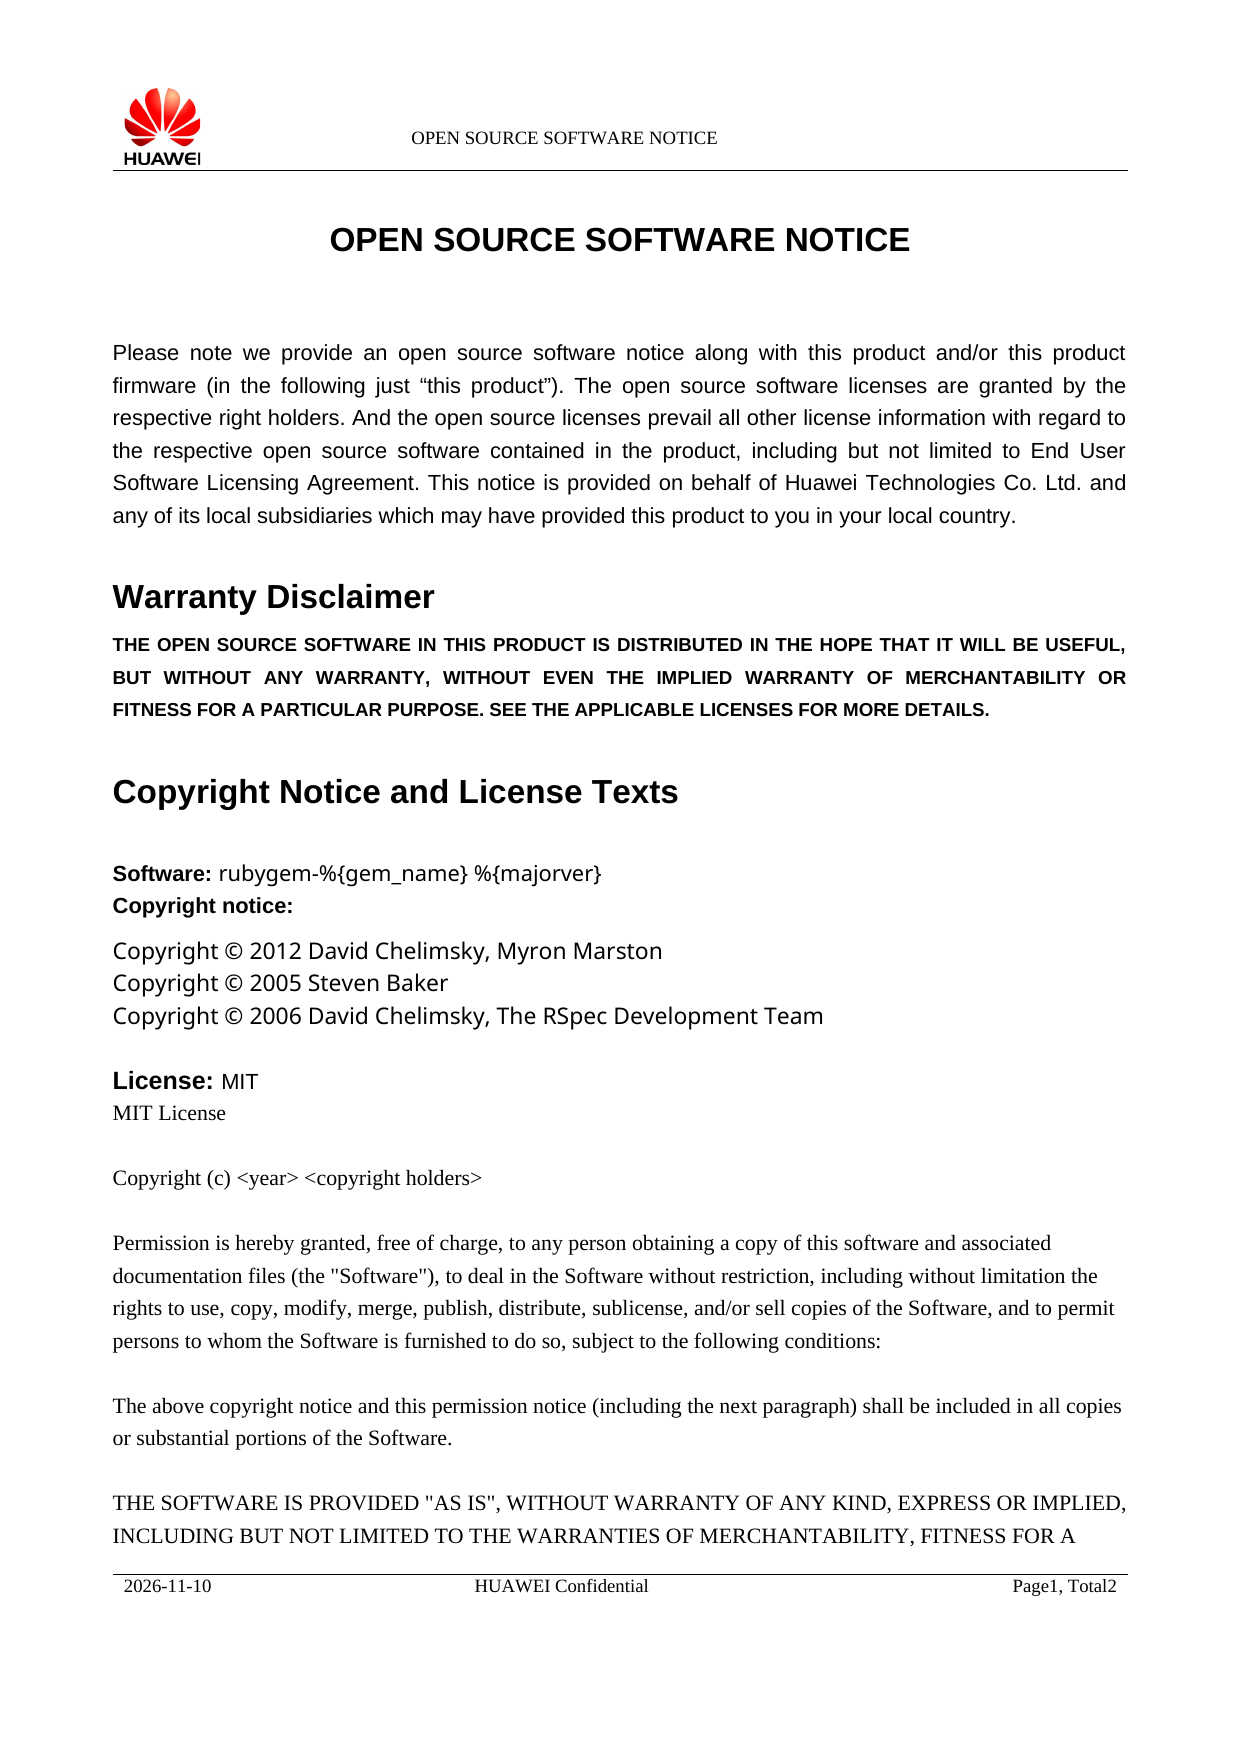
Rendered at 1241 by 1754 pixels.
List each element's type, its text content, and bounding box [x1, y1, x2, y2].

title Software: rubygem-%{gem_name} %{majorver} [112, 856, 1128, 889]
text Please note we provide an open source software notice along with this product and/or this product firmware (in the following just “this product”). The open source software licenses are granted by the respective right holders. And the open source licenses prevail all other license information with regard to the respective open source software contained in the product, including but not limited to End User Software Licensing Agreement. This notice is provided on behalf of Huawei Technologies Co. Ltd. and any of its local subsidiaries which may have provided this product to you in your local country. [112, 336, 1128, 531]
text Copyright notice: [112, 889, 1128, 921]
picture [124, 88, 201, 165]
text License: MIT [112, 1064, 1128, 1096]
text Warranty Disclaimer [112, 564, 1128, 629]
text Copyright © 2012 David Chelimsky, Myron Marston Copyright © 2005 Steven Baker Copyright © 2006 David Chelimsky, The RSpec Development Team [112, 934, 1128, 1064]
text OPEN SOURCE SOFTWARE NOTICE [112, 206, 1128, 271]
text Copyright Notice and License Texts [112, 759, 1128, 824]
text The open source software in this product is distributed in the hope that it will be useful, but WITHOUT ANY WARRANTY, without even the implied warranty of MERCHANTABILITY or FITNESS FOR A PARTICULAR PURPOSE. See the applicable licenses for more details. [112, 629, 1128, 726]
